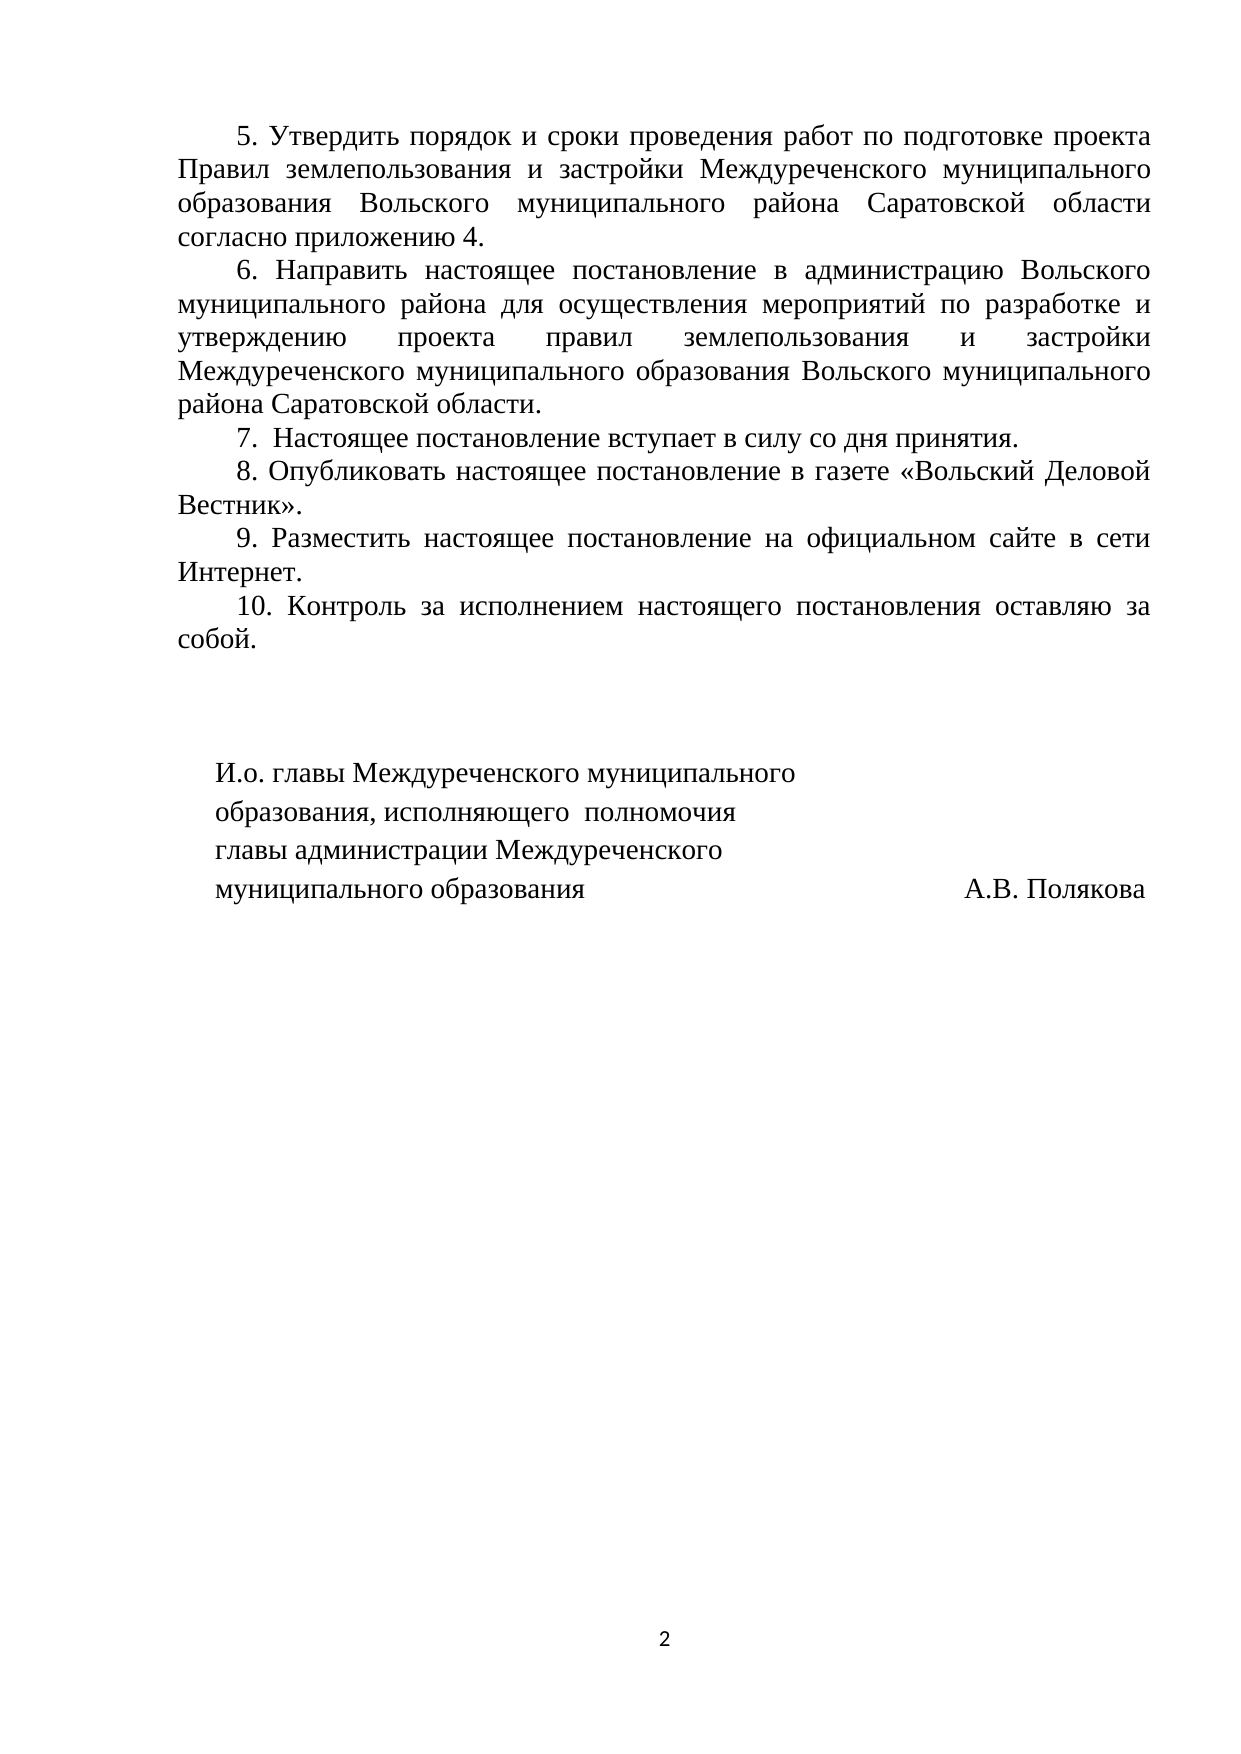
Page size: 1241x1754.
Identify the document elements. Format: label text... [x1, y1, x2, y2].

text 5. Утвердить порядок и сроки проведения работ по подготовке проекта Правил землепользования и застройки Междуреченского муниципального образования Вольского муниципального района Саратовской области согласно приложению 4. [177, 118, 1152, 252]
title 6. Направить настоящее постановление в администрацию Вольского муниципального района для осуществления мероприятий по разработке и утверждению проекта правил землепользования и застройки Междуреченского муниципального образования Вольского муниципального района Саратовской области. [177, 252, 1152, 420]
text 10. Контроль за исполнением настоящего постановления оставляю за собой. [177, 588, 1152, 655]
text 7. Настоящее постановление вступает в силу со дня принятия. [177, 420, 1152, 453]
text 8. Опубликовать настоящее постановление в газете «Вольский Деловой Вестник». [177, 453, 1152, 521]
text И.о. главы Междуреченского муниципального образования, исполняющего полномочия главы администрации Междуреченского муниципального образования А.В. Полякова [215, 755, 1152, 904]
text 9. Разместить настоящее постановление на официальном сайте в сети Интернет. [177, 521, 1152, 588]
